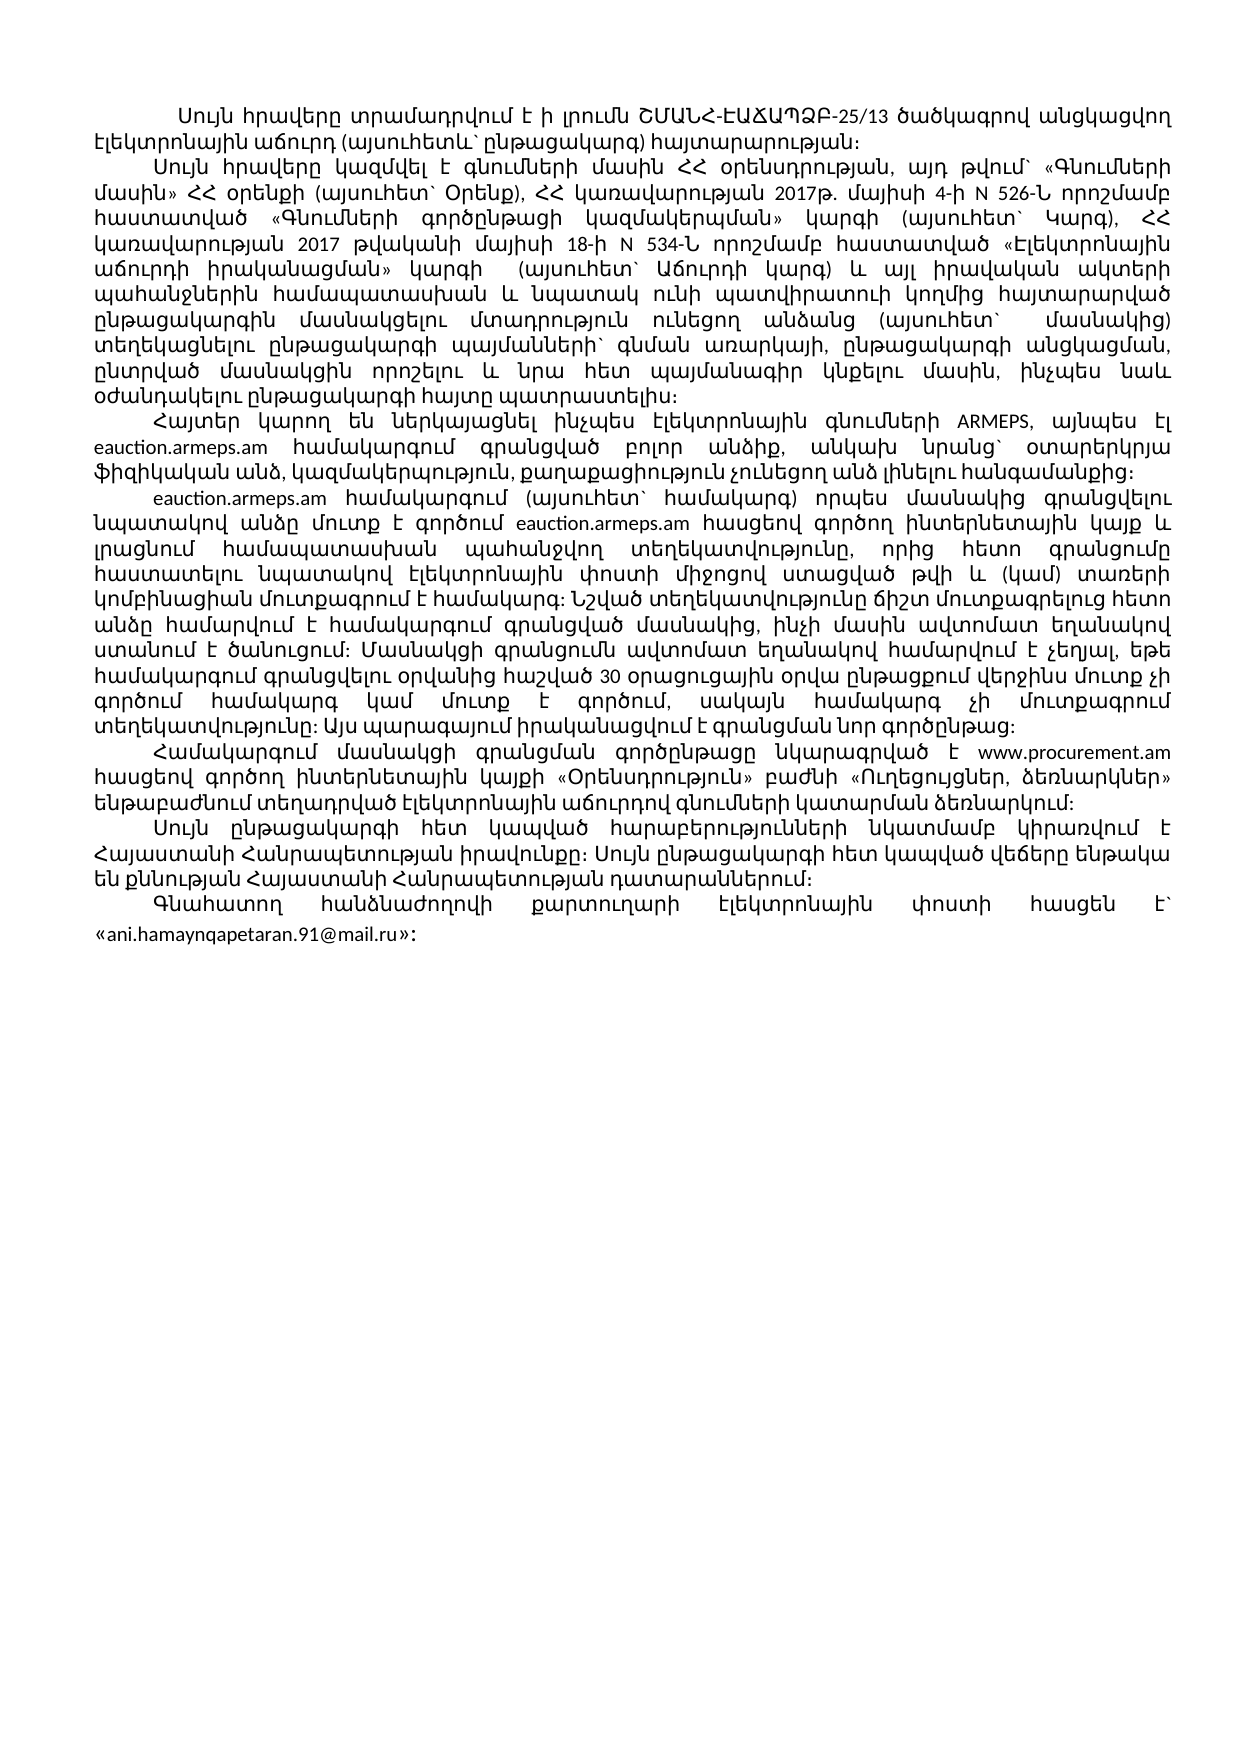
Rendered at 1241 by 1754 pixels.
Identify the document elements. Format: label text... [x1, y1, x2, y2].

text Գնահատող հանձնաժողովի քարտուղարի էլեկտրոնային փոստի հասցեն է` «ani.hamaynqapetaran.91@mail.ru»: [94, 892, 1171, 948]
text eauction.armeps.am համակարգում (այսուհետ` համակարգ) որպես մասնակից գրանցվելու նպատակով անձը մուտք է գործում eauction.armeps.am հասցեով գործող ինտերնետային կայք և լրացնում համապատասխան պահանջվող տեղեկատվությունը, որից հետո գրանցումը հաստատելու նպատակով էլեկտրոնային փոստի միջոցով ստացված թվի և (կամ) տառերի կոմբինացիան մուտքագրում է համակարգ: Նշված տեղեկատվությունը ճիշտ մուտքագրելուց հետո անձը համարվում է համակարգում գրանցված մասնակից, ինչի մասին ավտոմատ եղանակով ստանում է ծանուցում: Մասնակցի գրանցումն ավտոմատ եղանակով համարվում է չեղյալ, եթե համակարգում գրանցվելու օրվանից հաշված 30 օրացուցային օրվա ընթացքում վերջինս մուտք չի գործում համակարգ կամ մուտք է գործում, սակայն համակարգ չի մուտքագրում տեղեկատվությունը: Այս պարագայում իրականացվում է գրանցման նոր գործընթաց: [94, 485, 1171, 739]
text Սույն հրավերը տրամադրվում է ի լրումն ՇՄԱՆՀ-ԷԱՃԱՊՁԲ-25/13 ծածկագրով անցկացվող էլեկտրոնային աճուրդ (այսուհետև` ընթացակարգ) հայտարարության։ [94, 104, 1171, 154]
text Սույն ընթացակարգի հետ կապված հարաբերությունների նկատմամբ կիրառվում է Հայաստանի Հանրապետության իրավունքը։ Սույն ընթացակարգի հետ կապված վեճերը ենթակա են քննության Հայաստանի Հանրապետության դատարաններում։ [94, 815, 1171, 892]
text Հայտեր կարող են ներկայացնել ինչպես էլեկտրոնային գնումների ARMEPS, այնպես էլ eauction.armeps.am համակարգում գրանցված բոլոր անձիք, անկախ նրանց` օտարերկրյա ֆիզիկական անձ, կազմակերպություն, քաղաքացիություն չունեցող անձ լինելու հանգամանքից։ [94, 409, 1171, 485]
text Համակարգում մասնակցի գրանցման գործընթացը նկարագրված է www.procurement.am հասցեով գործող ինտերնետային կայքի «Օրենսդրություն» բաժնի «Ուղեցույցներ, ձեռնարկներ» ենթաբաժնում տեղադրված էլեկտրոնային աճուրդով գնումների կատարման ձեռնարկում: [94, 739, 1171, 815]
text Սույն հրավերը կազմվել է գնումների մասին ՀՀ օրենսդրության, այդ թվում` «Գնումների մասին» ՀՀ օրենքի (այսուհետ` Օրենք), ՀՀ կառավարության 2017թ. մայիսի 4-ի N 526-Ն որոշմամբ հաստատված «Գնումների գործընթացի կազմակերպման» կարգի (այսուհետ` Կարգ), ՀՀ կառավարության 2017 թվականի մայիսի 18-ի N 534-Ն որոշմամբ հաստատված «Էլեկտրոնային աճուրդի իրականացման» կարգի (այսուհետ` Աճուրդի կարգ) և այլ իրավական ակտերի պահանջներին համապատասխան և նպատակ ունի պատվիրատուի կողմից հայտարարված ընթացակարգին մասնակցելու մտադրություն ունեցող անձանց (այսուհետ` մասնակից) տեղեկացնելու ընթացակարգի պայմանների` գնման առարկայի, ընթացակարգի անցկացման, ընտրված մասնակցին որոշելու և նրա հետ պայմանագիր կնքելու մասին, ինչպես նաև օժանդակելու ընթացակարգի հայտը պատրաստելիս։ [94, 154, 1171, 409]
